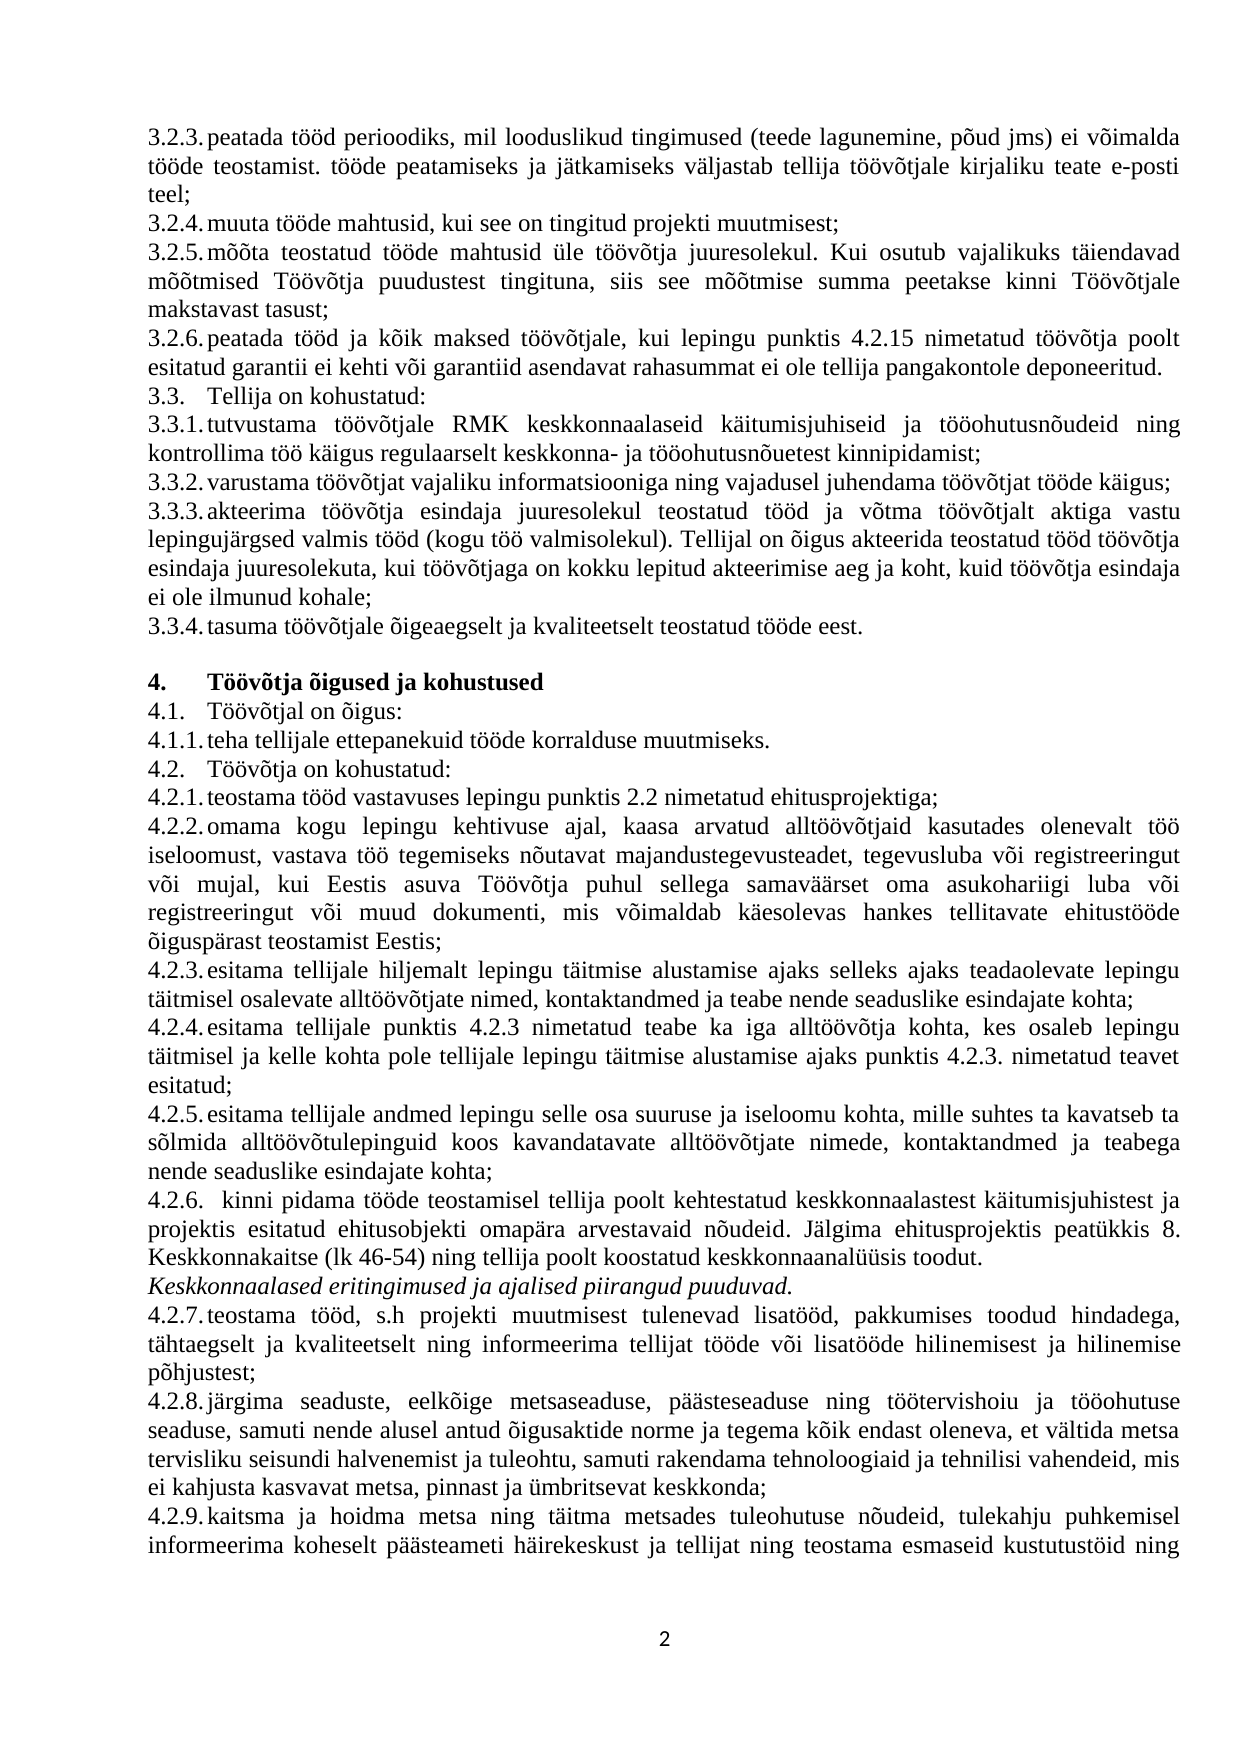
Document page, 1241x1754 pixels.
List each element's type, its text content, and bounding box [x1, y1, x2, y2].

text Töövõtjal on õigus: [148, 696, 1181, 725]
text teostama tööd, s.h projekti muutmisest tulenevad lisatööd, pakkumises toodud hindadega, tähtaegselt ja kvaliteetselt ning informeerima tellijat tööde või lisatööde hilinemisest ja hilinemise põhjustest; [148, 1300, 1181, 1386]
text peatada tööd ja kõik maksed töövõtjale, kui lepingu punktis 4.2.15 nimetatud töövõtja poolt esitatud garantii ei kehti või garantiid asendavat rahasummat ei ole tellija pangakontole deponeeritud. [148, 323, 1181, 381]
text Töövõtja on kohustatud: [148, 754, 1181, 782]
text kinni pidama tööde teostamisel tellija poolt kehtestatud keskkonnaalastest käitumisjuhistest ja projektis esitatud ehitusobjekti omapära arvestavaid nõudeid. Jälgima ehitusprojektis peatükkis 8. Keskkonnakaitse (lk 46-54) ning tellija poolt koostatud keskkonnaanalüüsis toodut. [148, 1185, 1181, 1271]
text teha tellijale ettepanekuid tööde korralduse muutmiseks. [148, 725, 1181, 754]
text teostama tööd vastavuses lepingu punktis 2.2 nimetatud ehitusprojektiga; [148, 782, 1181, 811]
text varustama töövõtjat vajaliku informatsiooniga ning vajadusel juhendama töövõtjat tööde käigus; [148, 467, 1181, 496]
text esitama tellijale punktis 4.2.3 nimetatud teabe ka iga alltöövõtja kohta, kes osaleb lepingu täitmisel ja kelle kohta pole tellijale lepingu täitmise alustamise ajaks punktis 4.2.3. nimetatud teavet esitatud; [148, 1012, 1181, 1099]
text omama kogu lepingu kehtivuse ajal, kaasa arvatud alltöövõtjaid kasutades olenevalt töö iseloomust, vastava töö tegemiseks nõutavat majandustegevusteadet, tegevusluba või registreeringut või mujal, kui Eestis asuva Töövõtja puhul sellega samaväärset oma asukohariigi luba või registreeringut või muud dokumenti, mis võimaldab käesolevas hankes tellitavate ehitustööde õiguspärast teostamist Eestis; [148, 811, 1181, 955]
text Töövõtja õigused ja kohustused [148, 667, 1181, 696]
text tutvustama töövõtjale RMK keskkonnaalaseid käitumisjuhiseid ja tööohutusnõudeid ning kontrollima töö käigus regulaarselt keskkonna- ja tööohutusnõuetest kinnipidamist; [148, 409, 1181, 467]
text akteerima töövõtja esindaja juuresolekul teostatud tööd ja võtma töövõtjalt aktiga vastu lepingujärgsed valmis tööd (kogu töö valmisolekul). Tellijal on õigus akteerida teostatud tööd töövõtja esindaja juuresolekuta, kui töövõtjaga on kokku lepitud akteerimise aeg ja koht, kuid töövõtja esindaja ei ole ilmunud kohale; [148, 496, 1181, 611]
text mõõta teostatud tööde mahtusid üle töövõtja juuresolekul. Kui osutub vajalikuks täiendavad mõõtmised Töövõtja puudustest tingituna, siis see mõõtmise summa peetakse kinni Töövõtjale makstavast tasust; [148, 237, 1181, 323]
text Tellija on kohustatud: [148, 381, 1181, 409]
list Keskkonnaalased eritingimused ja ajalised piirangud puuduvad. [148, 1271, 1181, 1300]
text peatada tööd perioodiks, mil looduslikud tingimused (teede lagunemine, põud jms) ei võimalda tööde teostamist. tööde peatamiseks ja jätkamiseks väljastab tellija töövõtjale kirjaliku teate e-posti teel; [148, 122, 1181, 208]
text muuta tööde mahtusid, kui see on tingitud projekti muutmisest; [148, 208, 1181, 237]
text järgima seaduste, eelkõige metsaseaduse, päästeseaduse ning töötervishoiu ja tööohutuse seaduse, samuti nende alusel antud õigusaktide norme ja tegema kõik endast oleneva, et vältida metsa tervisliku seisundi halvenemist ja tuleohtu, samuti rakendama tehnoloogiaid ja tehnilisi vahendeid, mis ei kahjusta kasvavat metsa, pinnast ja ümbritsevat keskkonda; [148, 1386, 1181, 1501]
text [148, 1501, 1181, 1559]
text tasuma töövõtjale õigeaegselt ja kvaliteetselt teostatud tööde eest. [148, 611, 1181, 639]
text esitama tellijale hiljemalt lepingu täitmise alustamise ajaks selleks ajaks teadaolevate lepingu täitmisel osalevate alltöövõtjate nimed, kontaktandmed ja teabe nende seaduslike esindajate kohta; [148, 955, 1181, 1012]
text esitama tellijale andmed lepingu selle osa suuruse ja iseloomu kohta, mille suhtes ta kavatseb ta sõlmida alltöövõtulepinguid koos kavandatavate alltöövõtjate nimede, kontaktandmed ja teabega nende seaduslike esindajate kohta; [148, 1099, 1181, 1185]
